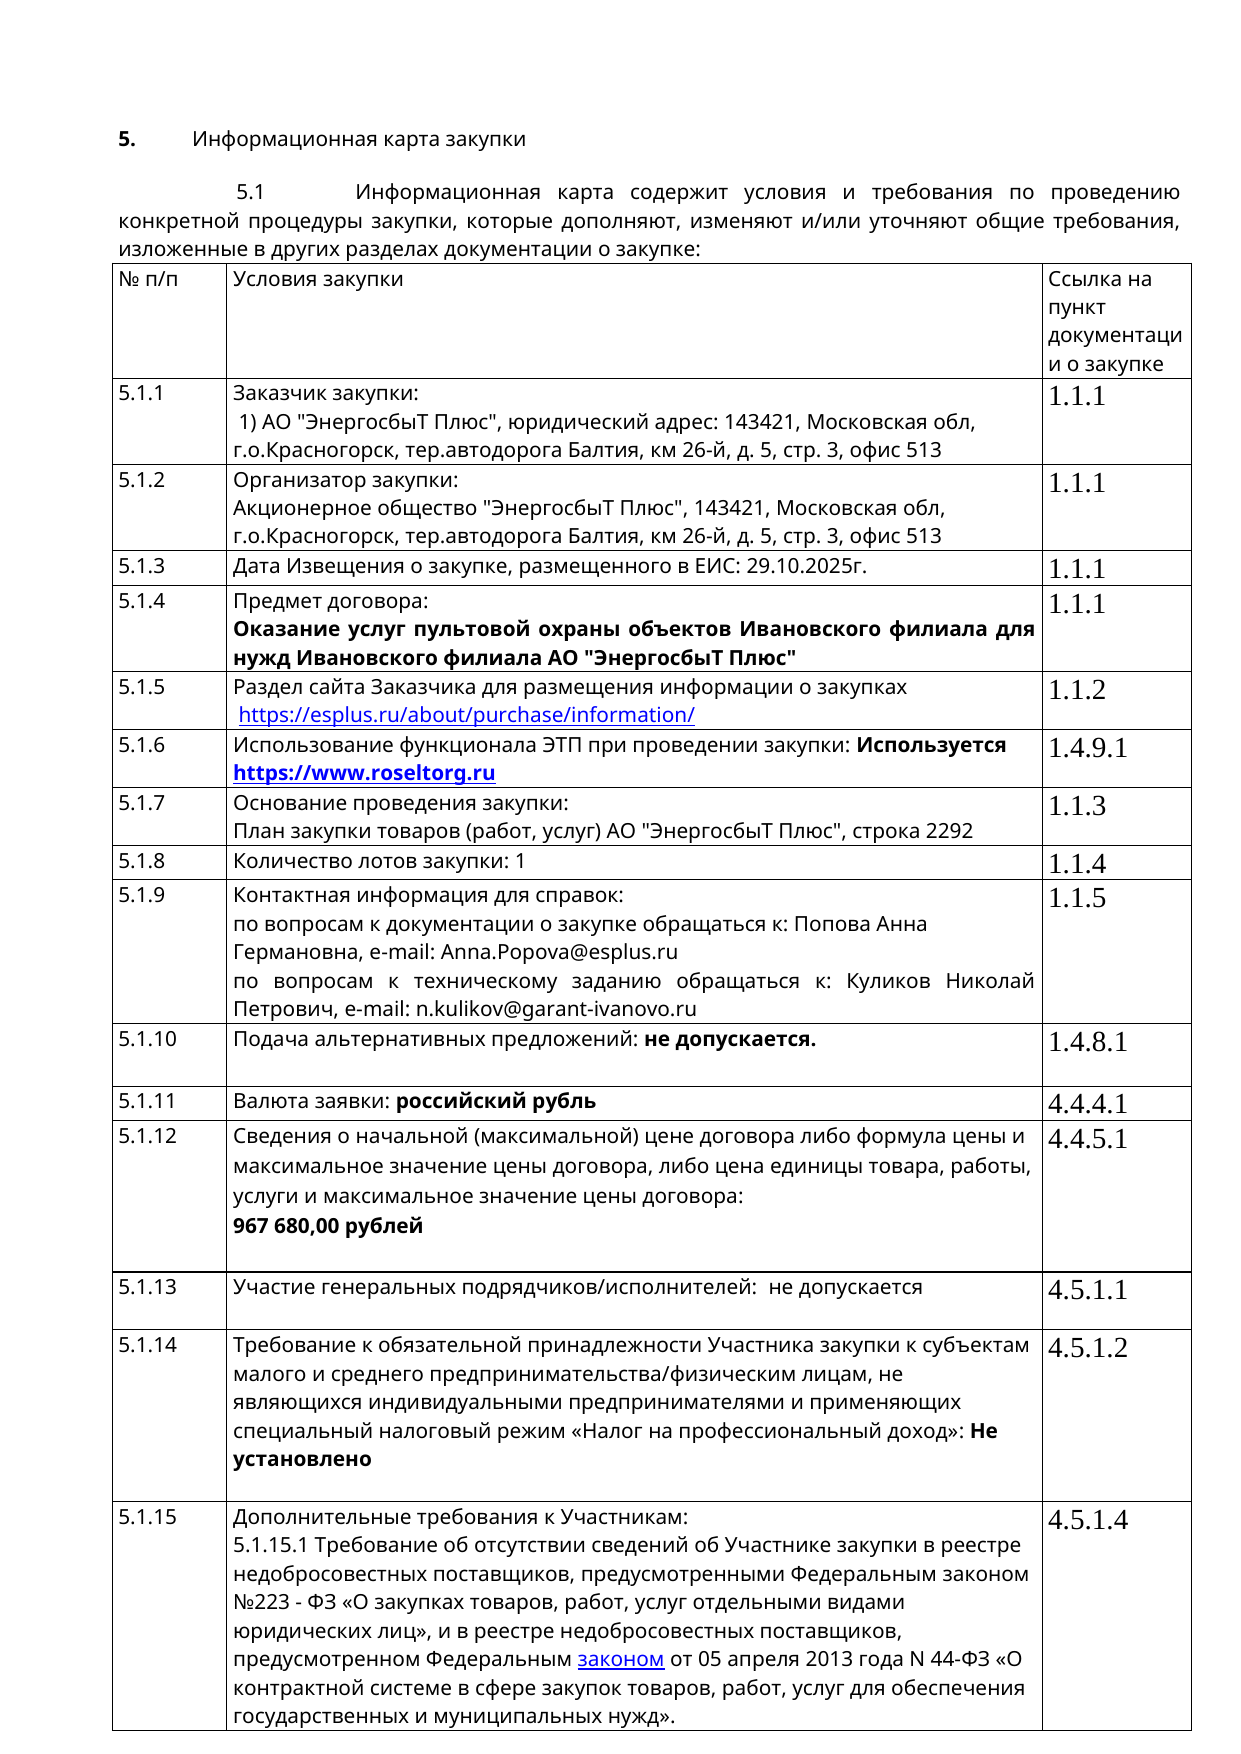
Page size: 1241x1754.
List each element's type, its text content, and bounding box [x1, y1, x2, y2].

table_cell Заказчик закупки: 1) АО "ЭнергосбыТ Плюс", юридический адрес: 143421, Московская обл, г.о.Красногорск, тер.автодорога Балтия, км 26-й, д. 5, стр. 3, офис 513 [227, 379, 1042, 464]
table_cell Требование к обязательной принадлежности Участника закупки к субъектам малого и среднего предпринимательства/физическим лицам, не являющихся индивидуальными предпринимателями и применяющих специальный налоговый режим «Налог на профессиональный доход»: Не установлено [227, 1330, 1042, 1501]
table_cell 1.4.8.1 [1043, 1024, 1191, 1086]
table_cell Сведения о начальной (максимальной) цене договора либо формула цены и максимальное значение цены договора, либо цена единицы товара, работы, услуги и максимальное значение цены договора: 967 680,00 рублей [227, 1121, 1042, 1271]
table_cell 1.1.5 [1043, 880, 1191, 1023]
table_cell [113, 730, 226, 787]
table_cell [113, 465, 226, 550]
table_cell 1.4.9.1 [1043, 730, 1191, 787]
table_cell [113, 672, 226, 729]
table_cell Участие генеральных подрядчиков/исполнителей: не допускается [227, 1273, 1042, 1329]
table_cell 1.1.1 [1043, 465, 1191, 550]
text 5.1 Информационная карта содержит условия и требования по проведению конкретной процедуры закупки, которые дополняют, изменяют и/или уточняют общие требования, изложенные в других разделах документации о закупке: [118, 177, 1181, 263]
table_cell 1.1.3 [1043, 788, 1191, 845]
table_cell Контактная информация для справок: по вопросам к документации о закупке обращаться к: Попова Анна Германовна, e-mail: Anna.Popova@esplus.ru по вопросам к техническому заданию обращаться к: Куликов Николай Петрович, e-mail: n.kulikov@garant-ivanovo.ru [227, 880, 1042, 1023]
table_cell [113, 1121, 226, 1271]
table_header Условия закупки [227, 264, 1042, 377]
table_cell [113, 880, 226, 1023]
table_cell 4.5.1.4 [1043, 1502, 1191, 1729]
table_cell Использование функционала ЭТП при проведении закупки: Используется https://www.roseltorg.ru [227, 730, 1042, 787]
table_header Ссылка на пункт документации о закупке [1043, 264, 1191, 377]
table_cell 1.1.1 [1043, 586, 1191, 671]
table_cell 4.5.1.2 [1043, 1330, 1191, 1501]
table_cell [113, 1087, 226, 1120]
table_cell 4.5.1.1 [1043, 1273, 1191, 1329]
table_cell [113, 1502, 226, 1729]
table_cell [113, 846, 226, 879]
table_header № п/п [113, 264, 226, 377]
table_cell 4.4.4.1 [1043, 1087, 1191, 1120]
table_cell [113, 1024, 226, 1086]
table_cell 1.1.2 [1043, 672, 1191, 729]
table_cell [113, 788, 226, 845]
table_cell Предмет договора: Оказание услуг пультовой охраны объектов Ивановского филиала для нужд Ивановского филиала АО "ЭнергосбыТ Плюс" [227, 586, 1042, 671]
table_cell Подача альтернативных предложений: не допускается. [227, 1024, 1042, 1086]
table_cell 4.4.5.1 [1043, 1121, 1191, 1271]
table_cell 1.1.4 [1043, 846, 1191, 879]
table_cell Раздел сайта Заказчика для размещения информации о закупках https://esplus.ru/about/purchase/information/ [227, 672, 1042, 729]
table_cell Организатор закупки: Акционерное общество "ЭнергосбыТ Плюс", 143421, Московская обл, г.о.Красногорск, тер.автодорога Балтия, км 26-й, д. 5, стр. 3, офис 513 [227, 465, 1042, 550]
table_cell Количество лотов закупки: 1 [227, 846, 1042, 879]
subtitle Информационная карта закупки [118, 124, 1181, 152]
table_cell [113, 1330, 226, 1501]
table_cell [113, 1273, 226, 1329]
table_cell 1.1.1 [1043, 379, 1191, 464]
table_cell 1.1.1 [1043, 551, 1191, 585]
table_cell [113, 379, 226, 464]
table_cell [113, 586, 226, 671]
table_cell [113, 551, 226, 585]
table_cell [227, 1502, 1042, 1729]
table_cell Валюта заявки: российский рубль [227, 1087, 1042, 1120]
table_cell Основание проведения закупки: План закупки товаров (работ, услуг) АО "ЭнергосбыТ Плюс", строка 2292 [227, 788, 1042, 845]
table_cell Дата Извещения о закупке, размещенного в ЕИС: 29.10.2025г. [227, 551, 1042, 585]
